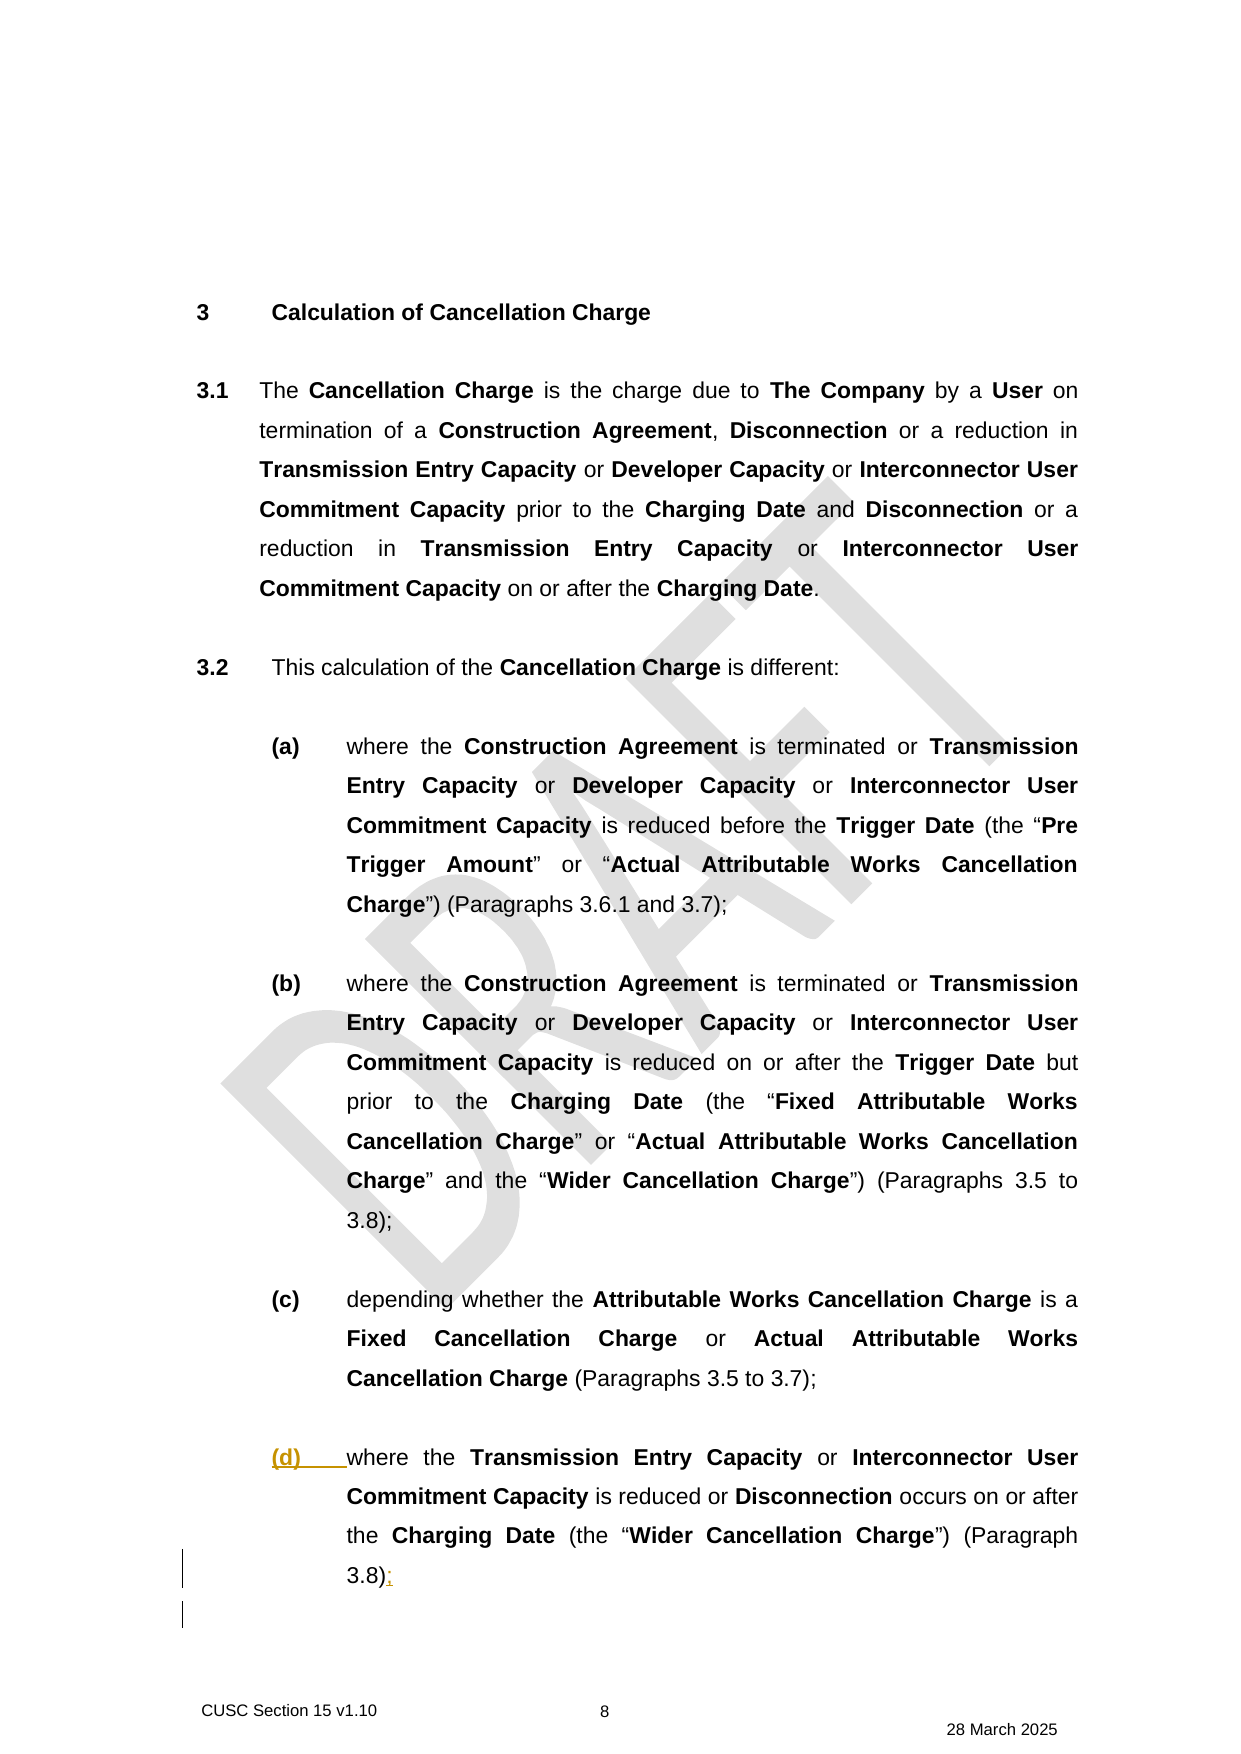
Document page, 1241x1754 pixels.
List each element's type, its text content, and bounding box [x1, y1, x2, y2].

list where the Construction Agreement is terminated or Transmission Entry Capacity or Developer Capacity or Interconnector User Commitment Capacity is reduced before the Trigger Date (the “Pre Trigger Amount” or “Actual Attributable Works Cancellation Charge”) (Paragraphs 3.6.1 and 3.7); [271, 733, 1078, 917]
text 3.2 This calculation of the Cancellation Charge is different: [196, 654, 1078, 680]
text 3.1 The Cancellation Charge is the charge due to The Company by a User on termination of a Construction Agreement, Disconnection or a reduction in Transmission Entry Capacity or Developer Capacity or Interconnector User Commitment Capacity prior to the Charging Date and Disconnection or a reduction in Transmission Entry Capacity or Interconnector User Commitment Capacity on or after the Charging Date. [196, 377, 1078, 601]
text 3 Calculation of Cancellation Charge [196, 298, 1078, 325]
list where the Construction Agreement is terminated or Transmission Entry Capacity or Developer Capacity or Interconnector User Commitment Capacity is reduced on or after the Trigger Date but prior to the Charging Date (the “Fixed Attributable Works Cancellation Charge” or “Actual Attributable Works Cancellation Charge” and the “Wider Cancellation Charge”) (Paragraphs 3.5 to 3.8); [271, 970, 1078, 1233]
list where the Transmission Entry Capacity or Interconnector User Commitment Capacity is reduced or Disconnection occurs on or after the Charging Date (the “Wider Cancellation Charge”) (Paragraph 3.8) [271, 1443, 1078, 1588]
list depending whether the Attributable Works Cancellation Charge is a Fixed Cancellation Charge or Actual Attributable Works Cancellation Charge (Paragraphs 3.5 to 3.7); [271, 1286, 1078, 1391]
